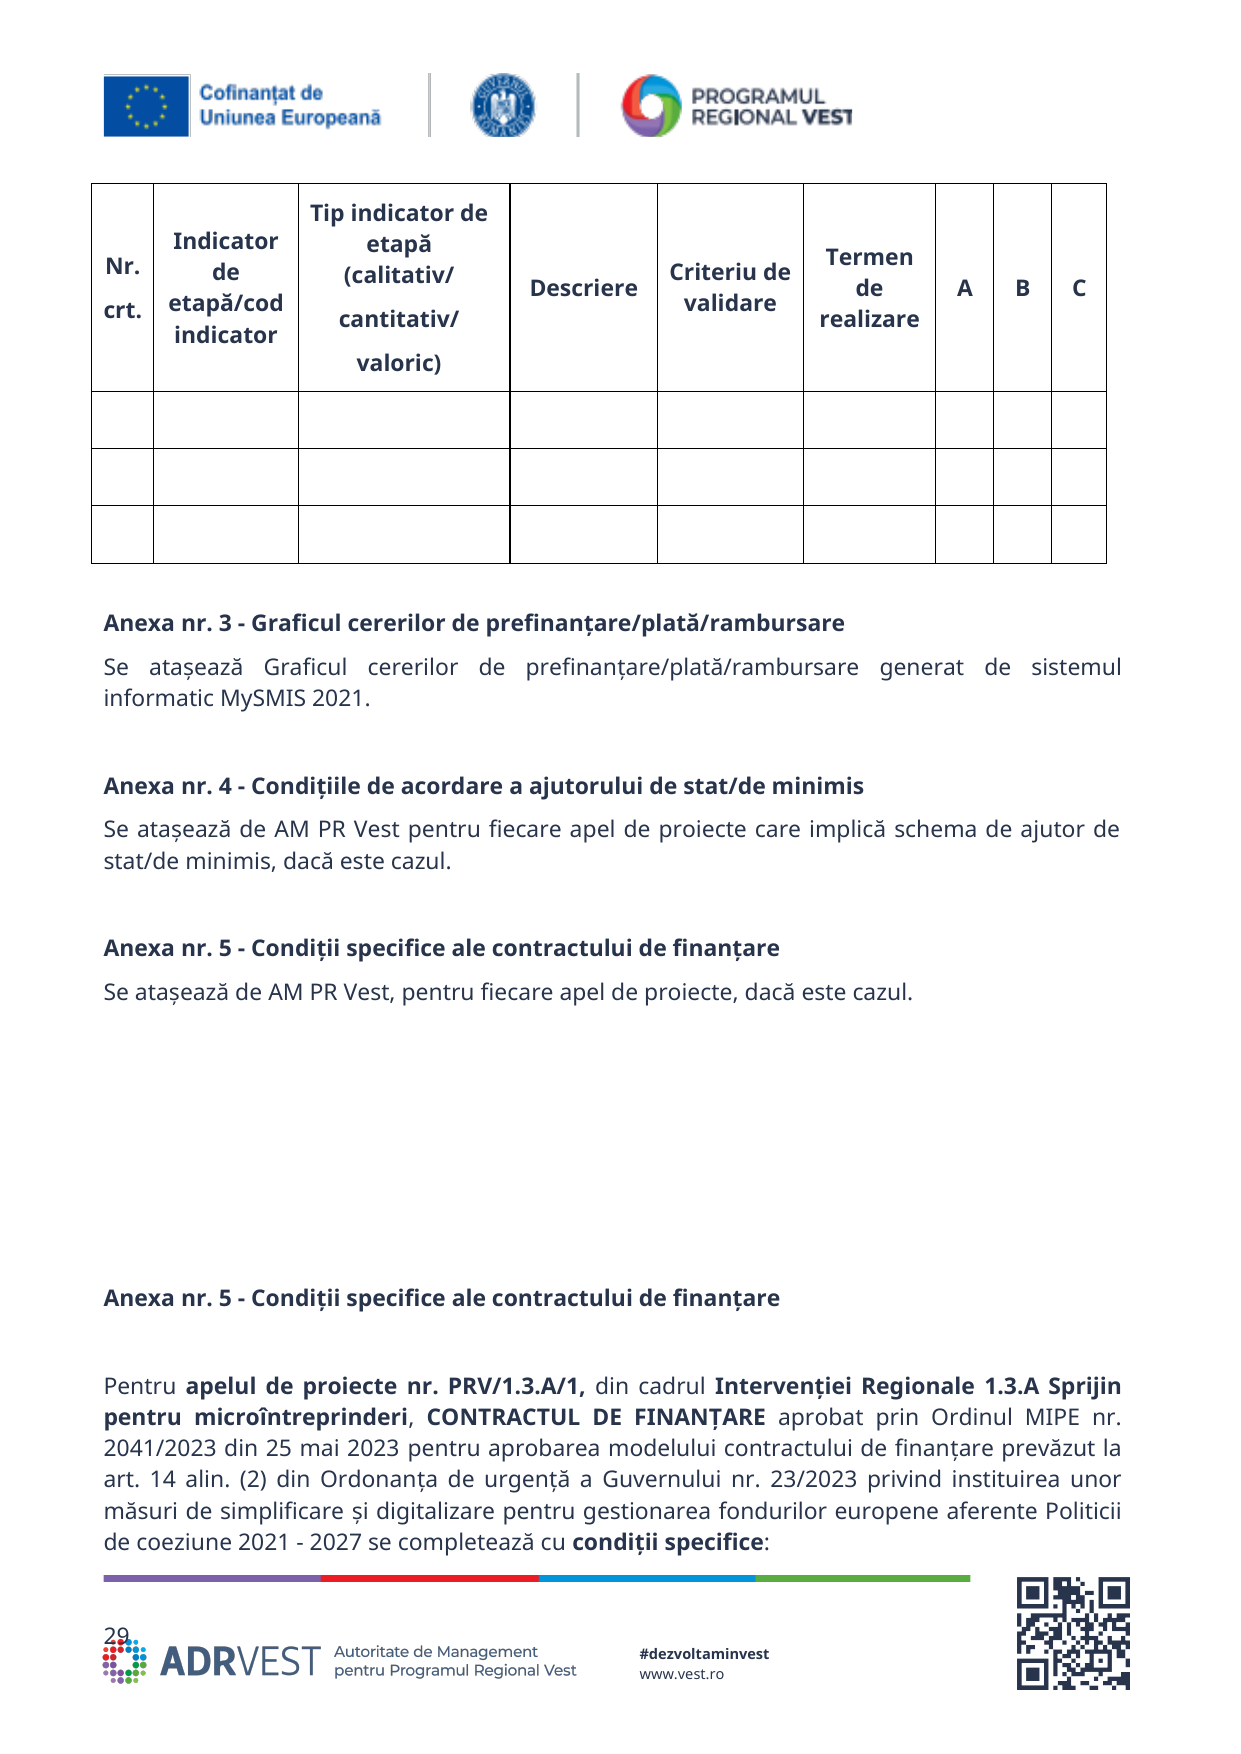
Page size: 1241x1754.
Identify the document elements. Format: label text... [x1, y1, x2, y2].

text Se ataşează de AM PR Vest pentru fiecare apel de proiecte care implică schema de ajutor de stat/de minimis, dacă este cazul. [103, 813, 1122, 876]
table_cell [994, 506, 1051, 562]
table_header Indicator de etapă/cod indicator [154, 184, 298, 391]
table_cell [994, 392, 1051, 448]
table_header Tip indicator de etapă (calitativ/ cantitativ/ valoric) [299, 184, 509, 391]
table_cell [804, 506, 935, 562]
table_header Termen de realizare [804, 184, 935, 391]
table_cell [92, 392, 153, 448]
text Anexa nr. 5 - Condiţii specifice ale contractului de finanţare [103, 932, 1122, 963]
table_header Descriere [511, 184, 657, 391]
subtitle Anexa nr. 5 - Condiții specifice ale contractului de finanţare [103, 1282, 1122, 1313]
table_cell [936, 449, 993, 505]
table_cell [804, 392, 935, 448]
text Anexa nr. 3 - Graficul cererilor de prefinanţare/plată/rambursare [103, 607, 1122, 638]
table_cell [1052, 449, 1106, 505]
table_cell [1052, 392, 1106, 448]
text Pentru apelul de proiecte nr. PRV/1.3.A/1, din cadrul Intervenției Regionale 1.3.A Sprijin pentru microîntreprinderi, CONTRACTUL DE FINANȚARE aprobat prin Ordinul MIPE nr. 2041/2023 din 25 mai 2023 pentru aprobarea modelului contractului de finanţare prevăzut la art. 14 alin. (2) din Ordonanţa de urgenţă a Guvernului nr. 23/2023 privind instituirea unor măsuri de simplificare şi digitalizare pentru gestionarea fondurilor europene aferente Politicii de coeziune 2021 - 2027 se completează cu condiții specifice: [103, 1370, 1122, 1557]
table_cell [154, 449, 298, 505]
table_cell [299, 392, 509, 448]
table_header Nr. crt. [92, 184, 153, 391]
table_cell [154, 392, 298, 448]
picture [1008, 1568, 1139, 1699]
picture [93, 1636, 582, 1687]
table_cell [936, 506, 993, 562]
table_cell [511, 506, 657, 562]
table_header Criteriu de validare [658, 184, 803, 391]
table_cell [92, 449, 153, 505]
table_cell [511, 392, 657, 448]
table_header A [936, 184, 993, 391]
table_cell [299, 449, 509, 505]
table_cell [1052, 506, 1106, 562]
table_cell [936, 392, 993, 448]
table_cell [299, 506, 509, 562]
table_cell [154, 506, 298, 562]
table_cell [658, 392, 803, 448]
table_cell [511, 449, 657, 505]
table_cell [92, 506, 153, 562]
table_header B [994, 184, 1051, 391]
table_cell [658, 506, 803, 562]
table_cell [994, 449, 1051, 505]
text Anexa nr. 4 - Condiţiile de acordare a ajutorului de stat/de minimis [103, 770, 1122, 801]
text Se ataşează Graficul cererilor de prefinanţare/plată/rambursare generat de sistemul informatic MySMIS 2021. [103, 651, 1122, 713]
table_header C [1052, 184, 1106, 391]
table_cell [658, 449, 803, 505]
text Se ataşează de AM PR Vest, pentru fiecare apel de proiecte, dacă este cazul. [103, 976, 1122, 1007]
table_cell [804, 449, 935, 505]
